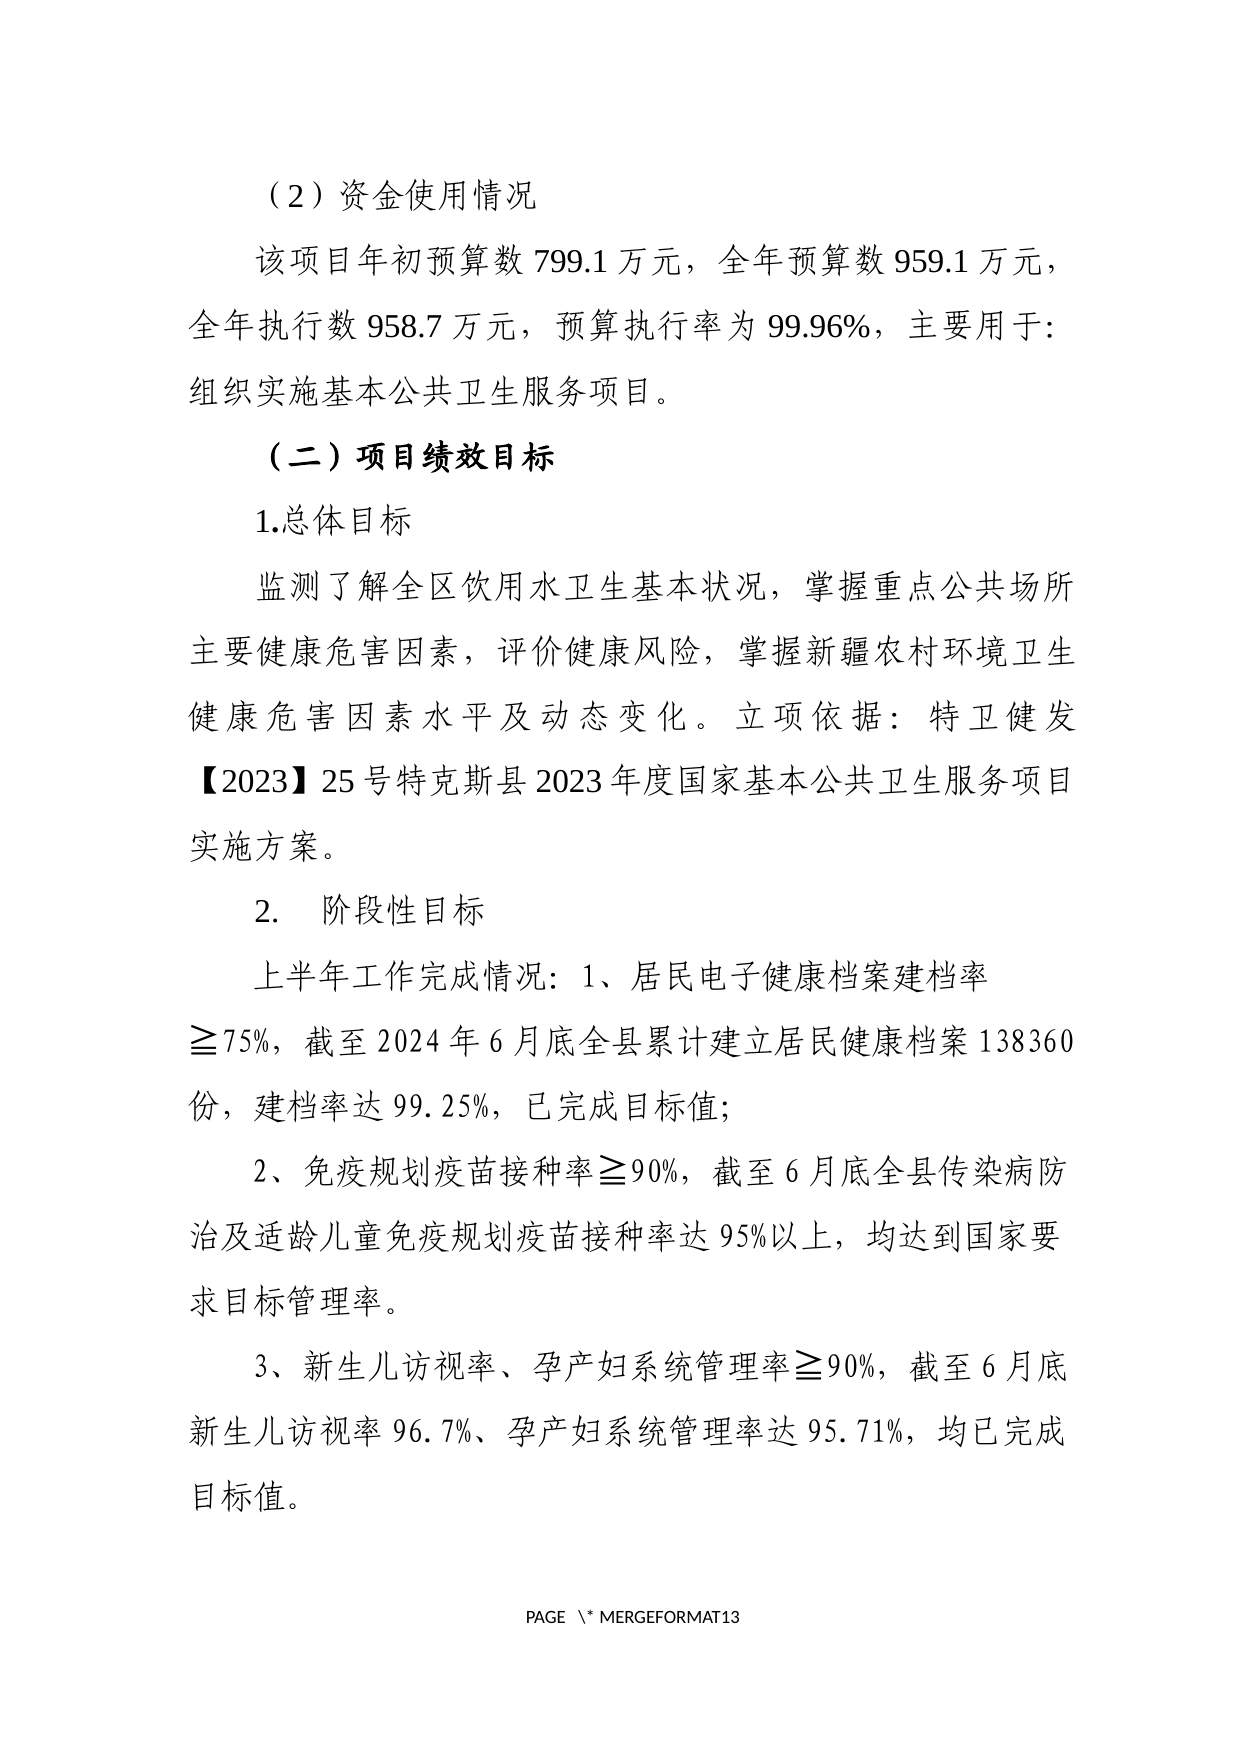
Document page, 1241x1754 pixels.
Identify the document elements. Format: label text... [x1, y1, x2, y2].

text 监测了解全区饮用水卫生基本状况，掌握重点公共场所主要健康危害因素，评价健康风险，掌握新疆农村环境卫生健康危害因素水平及动态变化。立项依据：特卫健发【2023】25号特克斯县2023年度国家基本公共卫生服务项目实施方案。 [187, 552, 1078, 877]
text （二）项目绩效目标 [187, 422, 1078, 487]
text 1.总体目标 [187, 487, 1078, 552]
text （2）资金使用情况 [187, 162, 1078, 227]
text 2、免疫规划疫苗接种率≧90%，截至6月底全县传染病防治及适龄儿童免疫规划疫苗接种率达95%以上，均达到国家要求目标管理率。 [187, 1137, 1078, 1332]
list 阶段性目标 [187, 877, 1078, 942]
text 3、新生儿访视率、孕产妇系统管理率≧90%，截至6月底新生儿访视率96.7%、孕产妇系统管理率达95.71%，均已完成目标值。 [187, 1332, 1078, 1527]
text 该项目年初预算数799.1万元，全年预算数959.1万元，全年执行数958.7万元，预算执行率为99.96%，主要用于：组织实施基本公共卫生服务项目。 [187, 227, 1078, 422]
text 上半年工作完成情况：1、居民电子健康档案建档率≧75%，截至2024年6月底全县累计建立居民健康档案138360份，建档率达99.25%，已完成目标值； [187, 942, 1078, 1137]
